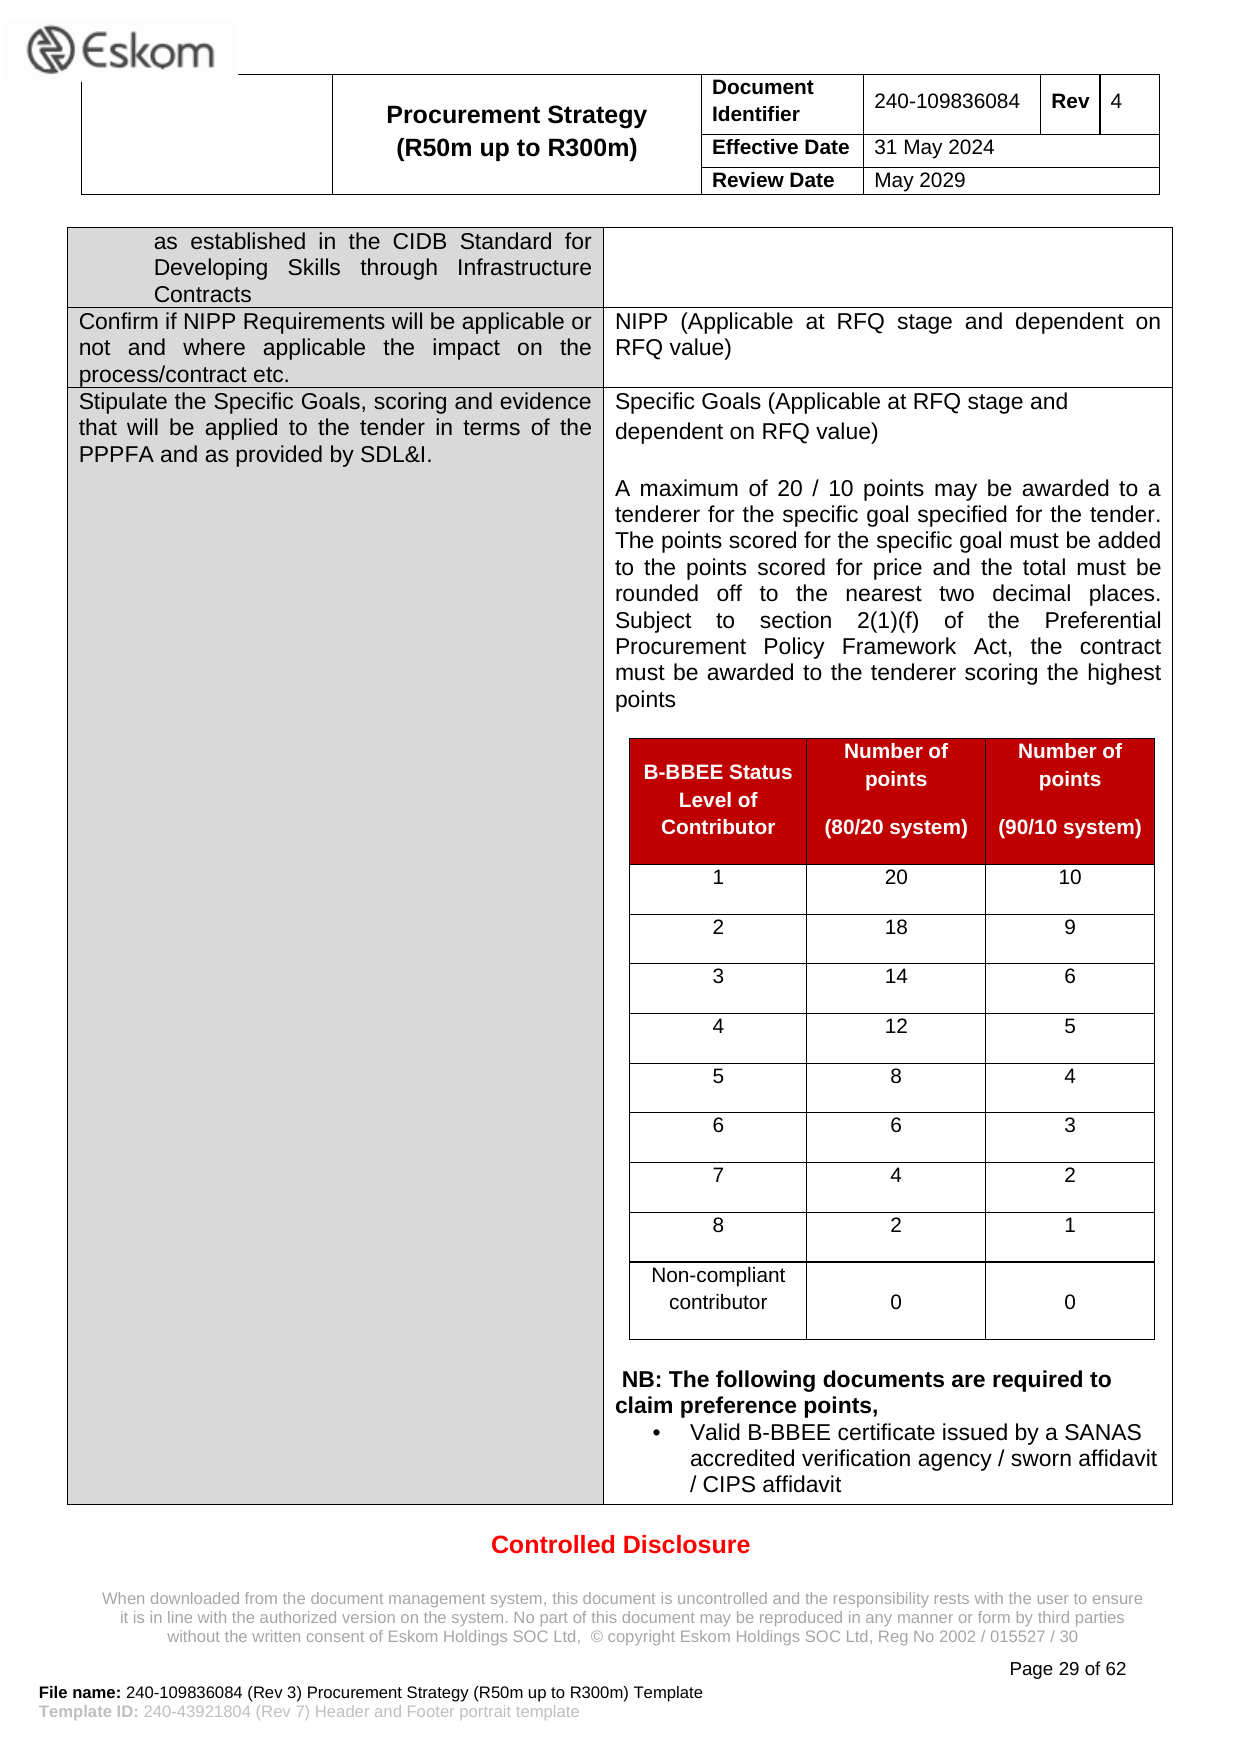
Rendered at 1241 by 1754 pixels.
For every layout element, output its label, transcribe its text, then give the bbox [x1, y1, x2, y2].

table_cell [68, 228, 603, 307]
table_cell Confirm if NIPP Requirements will be applicable or not and where applicable the impact on the process/contract etc. [68, 308, 603, 387]
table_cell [604, 388, 1172, 1504]
table_cell NIPP (Applicable at RFQ stage and dependent on RFQ value) [604, 308, 1172, 387]
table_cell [604, 228, 1172, 307]
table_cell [68, 388, 603, 1504]
